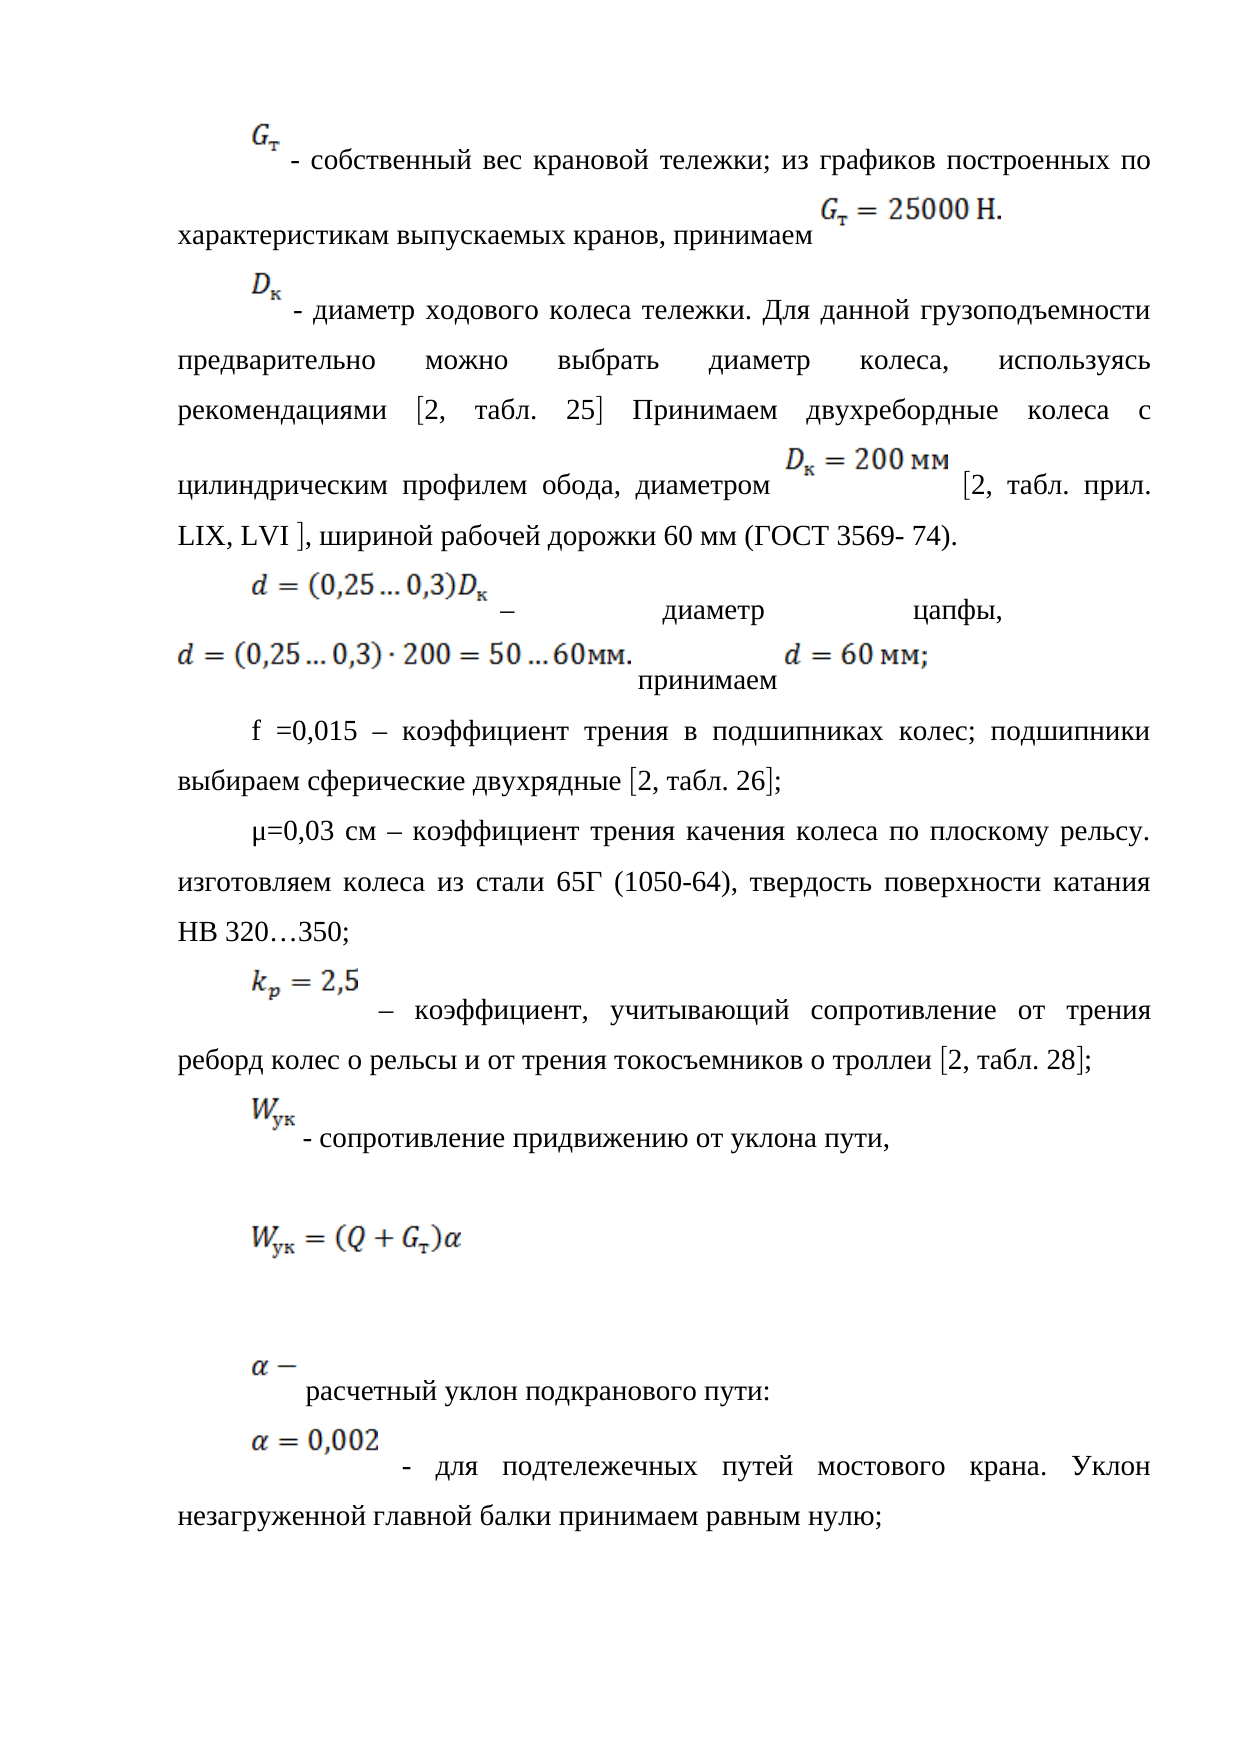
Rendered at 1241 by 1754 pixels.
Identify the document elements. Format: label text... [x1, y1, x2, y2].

text - диаметр ходового колеса тележки. Для данной грузоподъемности предварительно можно выбрать диаметр колеса, используясь рекомендациями 2, табл. 25 Принимаем двухребордные колеса с цилиндрическим профилем обода, диаметром 2, табл. прил. LIX, LVI , шириной рабочей дорожки 60 мм (ГОСТ 3569- 74). [177, 267, 1152, 551]
text - собственный вес крановой тележки; из графиков построенных по характеристикам выпускаемых кранов, принимаем [177, 118, 1152, 251]
text - для подтележечных путей мостового крана. Уклон незагруженной главной балки принимаем равным нулю; [177, 1423, 1152, 1532]
text расчетный уклон подкранового пути: [177, 1349, 1152, 1407]
text μ=0,03 см – коэффициент трения качения колеса по плоскому рельсу. изготовляем колеса из стали 65Г (1050-64), твердость поверхности катания НВ 320…350; [177, 813, 1152, 948]
picture [251, 118, 280, 170]
picture [251, 267, 283, 319]
picture [251, 964, 358, 1019]
text - сопротивление придвижению от уклона пути, [177, 1093, 1152, 1154]
picture [820, 192, 1001, 245]
picture [251, 1092, 295, 1148]
picture [785, 442, 948, 495]
text – коэффициент, учитывающий сопротивление от трения реборд колес о рельсы и от трения токосъемников о троллеи 2, табл. 28; [177, 964, 1152, 1076]
picture [251, 1220, 461, 1276]
picture [784, 637, 927, 690]
picture [251, 1348, 298, 1401]
picture [251, 1423, 378, 1476]
picture [251, 568, 500, 620]
picture [177, 637, 631, 690]
text f =0,015 – коэффициент трения в подшипниках колес; подшипники выбираем сферические двухрядные 2, табл. 26; [177, 713, 1152, 797]
